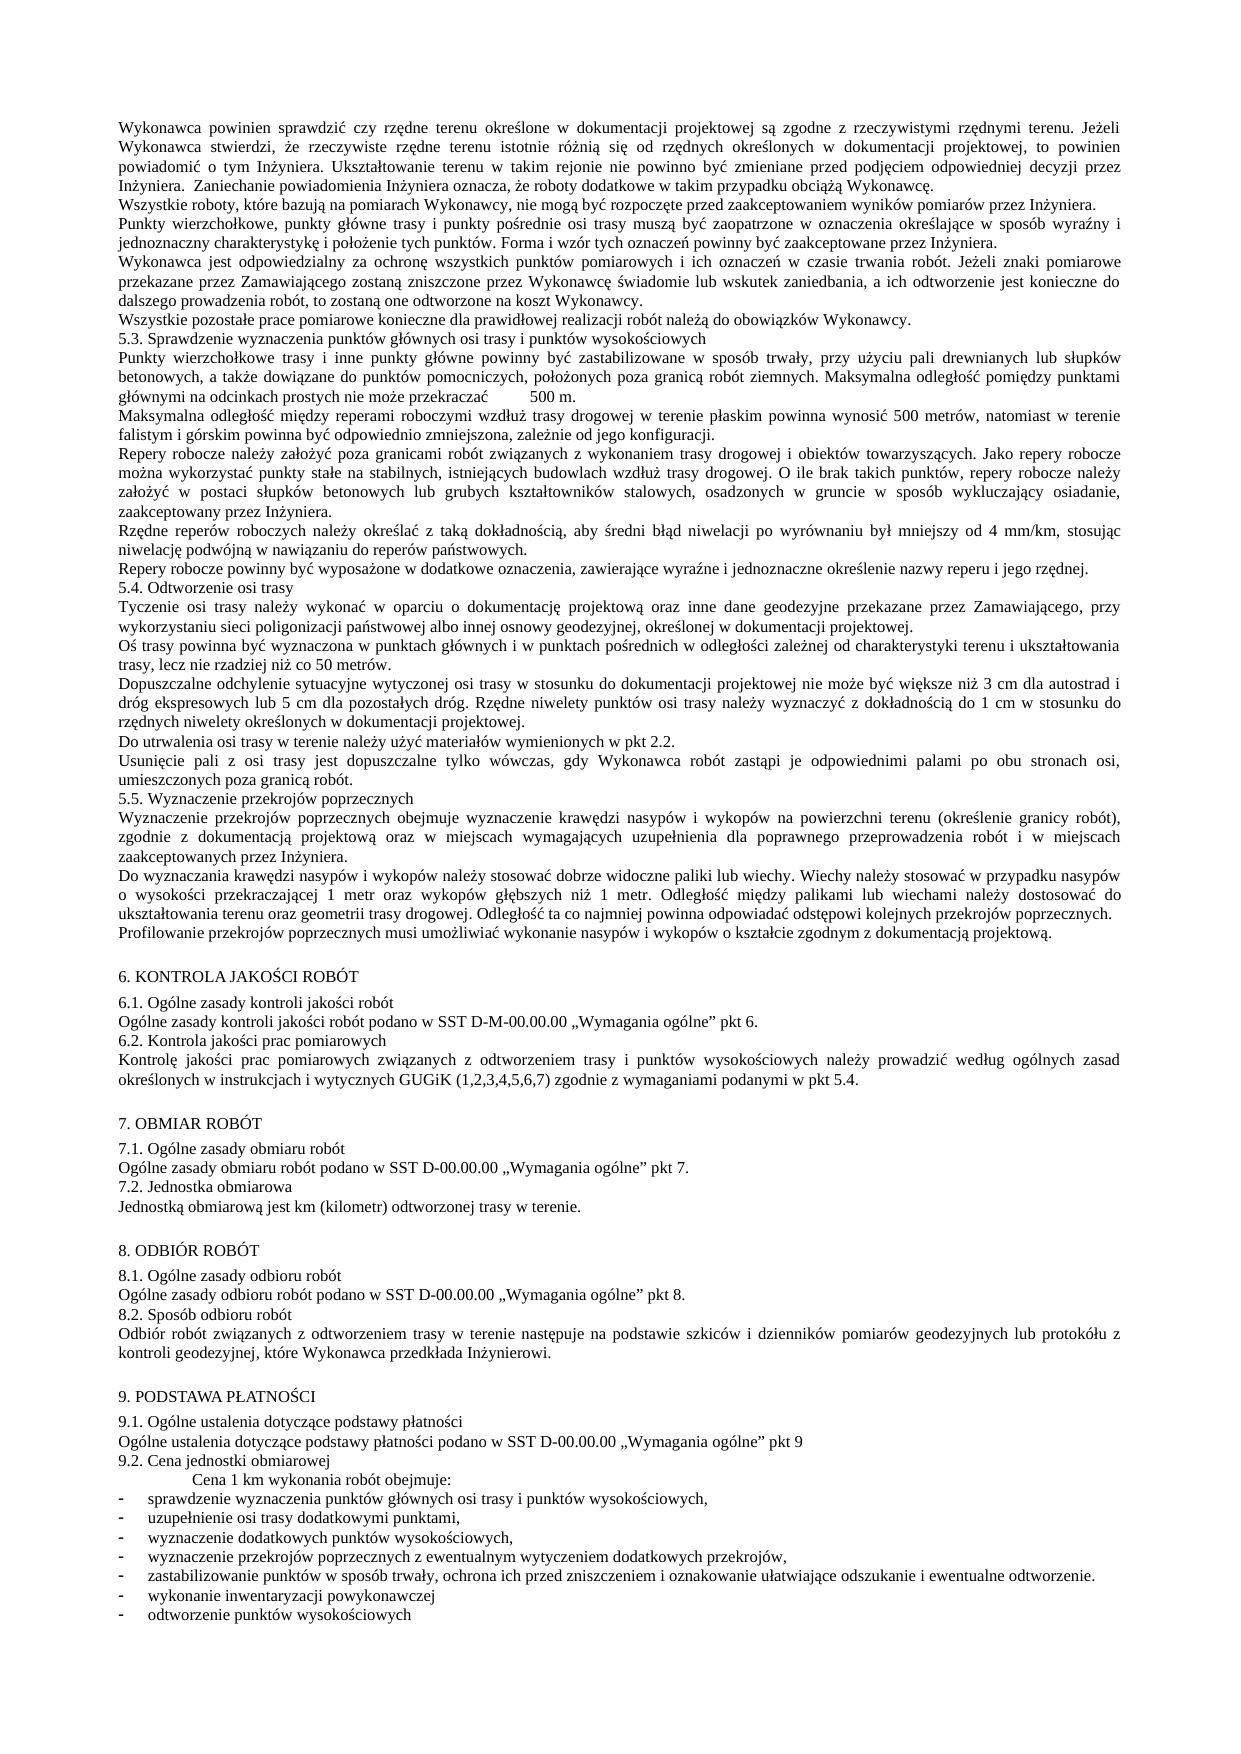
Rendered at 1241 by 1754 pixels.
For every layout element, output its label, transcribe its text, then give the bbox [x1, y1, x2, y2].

text Wyznaczenie przekrojów poprzecznych obejmuje wyznaczenie krawędzi nasypów i wykopów na powierzchni terenu (określenie granicy robót), zgodnie z dokumentacją projektową oraz w miejscach wymagających uzupełnienia dla poprawnego przeprowadzenia robót i w miejscach zaakceptowanych przez Inżyniera. [118, 808, 1122, 866]
text Jednostką obmiarową jest km (kilometr) odtworzonej trasy w terenie. [118, 1196, 1122, 1216]
text Wszystkie roboty, które bazują na pomiarach Wykonawcy, nie mogą być rozpoczęte przed zaakceptowaniem wyników pomiarów przez Inżyniera. [118, 195, 1122, 214]
text Do utrwalenia osi trasy w terenie należy użyć materiałów wymienionych w pkt 2.2. [118, 731, 1122, 751]
text Repery robocze należy założyć poza granicami robót związanych z wykonaniem trasy drogowej i obiektów towarzyszących. Jako repery robocze można wykorzystać punkty stałe na stabilnych, istniejących budowlach wzdłuż trasy drogowej. O ile brak takich punktów, repery robocze należy założyć w postaci słupków betonowych lub grubych kształtowników stalowych, osadzonych w gruncie w sposób wykluczający osiadanie, zaakceptowany przez Inżyniera. [118, 444, 1122, 521]
text Oś trasy powinna być wyznaczona w punktach głównych i w punktach pośrednich w odległości zależnej od charakterystyki terenu i ukształtowania trasy, lecz nie rzadziej niż co 50 metrów. [118, 636, 1122, 674]
text Ogólne zasady obmiaru robót podano w SST D-00.00.00 „Wymagania ogólne” pkt 7. [118, 1158, 1122, 1177]
text Cena 1 km wykonania robót obejmuje: [118, 1470, 1122, 1489]
text 6.1. Ogólne zasady kontroli jakości robót [118, 993, 1122, 1012]
text 6. KONTROLA JAKOŚCI ROBÓT [118, 967, 1122, 986]
text 9. PODSTAWA PŁATNOŚCI [118, 1387, 1122, 1406]
text Dopuszczalne odchylenie sytuacyjne wytyczonej osi trasy w stosunku do dokumentacji projektowej nie może być większe niż 3 cm dla autostrad i dróg ekspresowych lub 5 cm dla pozostałych dróg. Rzędne niwelety punktów osi trasy należy wyznaczyć z dokładnością do 1 cm w stosunku do rzędnych niwelety określonych w dokumentacji projektowej. [118, 674, 1122, 731]
text Wszystkie pozostałe prace pomiarowe konieczne dla prawidłowej realizacji robót należą do obowiązków Wykonawcy. [118, 310, 1122, 329]
text Repery robocze powinny być wyposażone w dodatkowe oznaczenia, zawierające wyraźne i jednoznaczne określenie nazwy reperu i jego rzędnej. [118, 559, 1122, 578]
text 8.1. Ogólne zasady odbioru robót [118, 1266, 1122, 1285]
text Maksymalna odległość między reperami roboczymi wzdłuż trasy drogowej w terenie płaskim powinna wynosić 500 metrów, natomiast w terenie falistym i górskim powinna być odpowiednio zmniejszona, zależnie od jego konfiguracji. [118, 406, 1122, 444]
text Ogólne zasady kontroli jakości robót podano w SST D-M-00.00.00 „Wymagania ogólne” pkt 6. [118, 1012, 1122, 1031]
list odtworzenie punktów wysokościowych [118, 1604, 1122, 1624]
list zastabilizowanie punktów w sposób trwały, ochrona ich przed zniszczeniem i oznakowanie ułatwiające odszukanie i ewentualne odtworzenie. [118, 1566, 1122, 1585]
text Kontrolę jakości prac pomiarowych związanych z odtworzeniem trasy i punktów wysokościowych należy prowadzić według ogólnych zasad określonych w instrukcjach i wytycznych GUGiK (1,2,3,4,5,6,7) zgodnie z wymaganiami podanymi w pkt 5.4. [118, 1050, 1122, 1088]
list uzupełnienie osi trasy dodatkowymi punktami, [118, 1508, 1122, 1527]
list sprawdzenie wyznaczenia punktów głównych osi trasy i punktów wysokościowych, [118, 1489, 1122, 1508]
text Punkty wierzchołkowe trasy i inne punkty główne powinny być zastabilizowane w sposób trwały, przy użyciu pali drewnianych lub słupków betonowych, a także dowiązane do punktów pomocniczych, położonych poza granicą robót ziemnych. Maksymalna odległość pomiędzy punktami głównymi na odcinkach prostych nie może przekraczać 500 m. [118, 348, 1122, 406]
text Wykonawca jest odpowiedzialny za ochronę wszystkich punktów pomiarowych i ich oznaczeń w czasie trwania robót. Jeżeli znaki pomiarowe przekazane przez Zamawiającego zostaną zniszczone przez Wykonawcę świadomie lub wskutek zaniedbania, a ich odtworzenie jest konieczne do dalszego prowadzenia robót, to zostaną one odtworzone na koszt Wykonawcy. [118, 252, 1122, 310]
text 5.3. Sprawdzenie wyznaczenia punktów głównych osi trasy i punktów wysokościowych [118, 329, 1122, 348]
text 8. ODBIÓR ROBÓT [118, 1241, 1122, 1260]
text Do wyznaczania krawędzi nasypów i wykopów należy stosować dobrze widoczne paliki lub wiechy. Wiechy należy stosować w przypadku nasypów o wysokości przekraczającej 1 metr oraz wykopów głębszych niż 1 metr. Odległość między palikami lub wiechami należy dostosować do ukształtowania terenu oraz geometrii trasy drogowej. Odległość ta co najmniej powinna odpowiadać odstępowi kolejnych przekrojów poprzecznych. [118, 866, 1122, 923]
text Usunięcie pali z osi trasy jest dopuszczalne tylko wówczas, gdy Wykonawca robót zastąpi je odpowiednimi palami po obu stronach osi, umieszczonych poza granicą robót. [118, 751, 1122, 789]
text Rzędne reperów roboczych należy określać z taką dokładnością, aby średni błąd niwelacji po wyrównaniu był mniejszy od 4 mm/km, stosując niwelację podwójną w nawiązaniu do reperów państwowych. [118, 521, 1122, 559]
text Ogólne ustalenia dotyczące podstawy płatności podano w SST D-00.00.00 „Wymagania ogólne” pkt 9 [118, 1431, 1122, 1451]
text 5.5. Wyznaczenie przekrojów poprzecznych [118, 789, 1122, 808]
text Punkty wierzchołkowe, punkty główne trasy i punkty pośrednie osi trasy muszą być zaopatrzone w oznaczenia określające w sposób wyraźny i jednoznaczny charakterystykę i położenie tych punktów. Forma i wzór tych oznaczeń powinny być zaakceptowane przez Inżyniera. [118, 214, 1122, 252]
text 9.1. Ogólne ustalenia dotyczące podstawy płatności [118, 1412, 1122, 1431]
text 9.2. Cena jednostki obmiarowej [118, 1451, 1122, 1470]
text 7.1. Ogólne zasady obmiaru robót [118, 1139, 1122, 1158]
list wyznaczenie dodatkowych punktów wysokościowych, [118, 1527, 1122, 1547]
text Wykonawca powinien sprawdzić czy rzędne terenu określone w dokumentacji projektowej są zgodne z rzeczywistymi rzędnymi terenu. Jeżeli Wykonawca stwierdzi, że rzeczywiste rzędne terenu istotnie różnią się od rzędnych określonych w dokumentacji projektowej, to powinien powiadomić o tym Inżyniera. Ukształtowanie terenu w takim rejonie nie powinno być zmieniane przed podjęciem odpowiedniej decyzji przez Inżyniera. Zaniechanie powiadomienia Inżyniera oznacza, że roboty dodatkowe w takim przypadku obciążą Wykonawcę. [118, 118, 1122, 195]
text 6.2. Kontrola jakości prac pomiarowych [118, 1031, 1122, 1050]
text Profilowanie przekrojów poprzecznych musi umożliwiać wykonanie nasypów i wykopów o kształcie zgodnym z dokumentacją projektową. [118, 923, 1122, 942]
text Ogólne zasady odbioru robót podano w SST D-00.00.00 „Wymagania ogólne” pkt 8. [118, 1285, 1122, 1304]
list wykonanie inwentaryzacji powykonawczej [118, 1585, 1122, 1604]
list wyznaczenie przekrojów poprzecznych z ewentualnym wytyczeniem dodatkowych przekrojów, [118, 1547, 1122, 1566]
text Odbiór robót związanych z odtworzeniem trasy w terenie następuje na podstawie szkiców i dzienników pomiarów geodezyjnych lub protokółu z kontroli geodezyjnej, które Wykonawca przedkłada Inżynierowi. [118, 1323, 1122, 1362]
text 7. OBMIAR ROBÓT [118, 1113, 1122, 1133]
text Tyczenie osi trasy należy wykonać w oparciu o dokumentację projektową oraz inne dane geodezyjne przekazane przez Zamawiającego, przy wykorzystaniu sieci poligonizacji państwowej albo innej osnowy geodezyjnej, określonej w dokumentacji projektowej. [118, 597, 1122, 636]
text 7.2. Jednostka obmiarowa [118, 1177, 1122, 1196]
text 8.2. Sposób odbioru robót [118, 1304, 1122, 1323]
text 5.4. Odtworzenie osi trasy [118, 578, 1122, 597]
